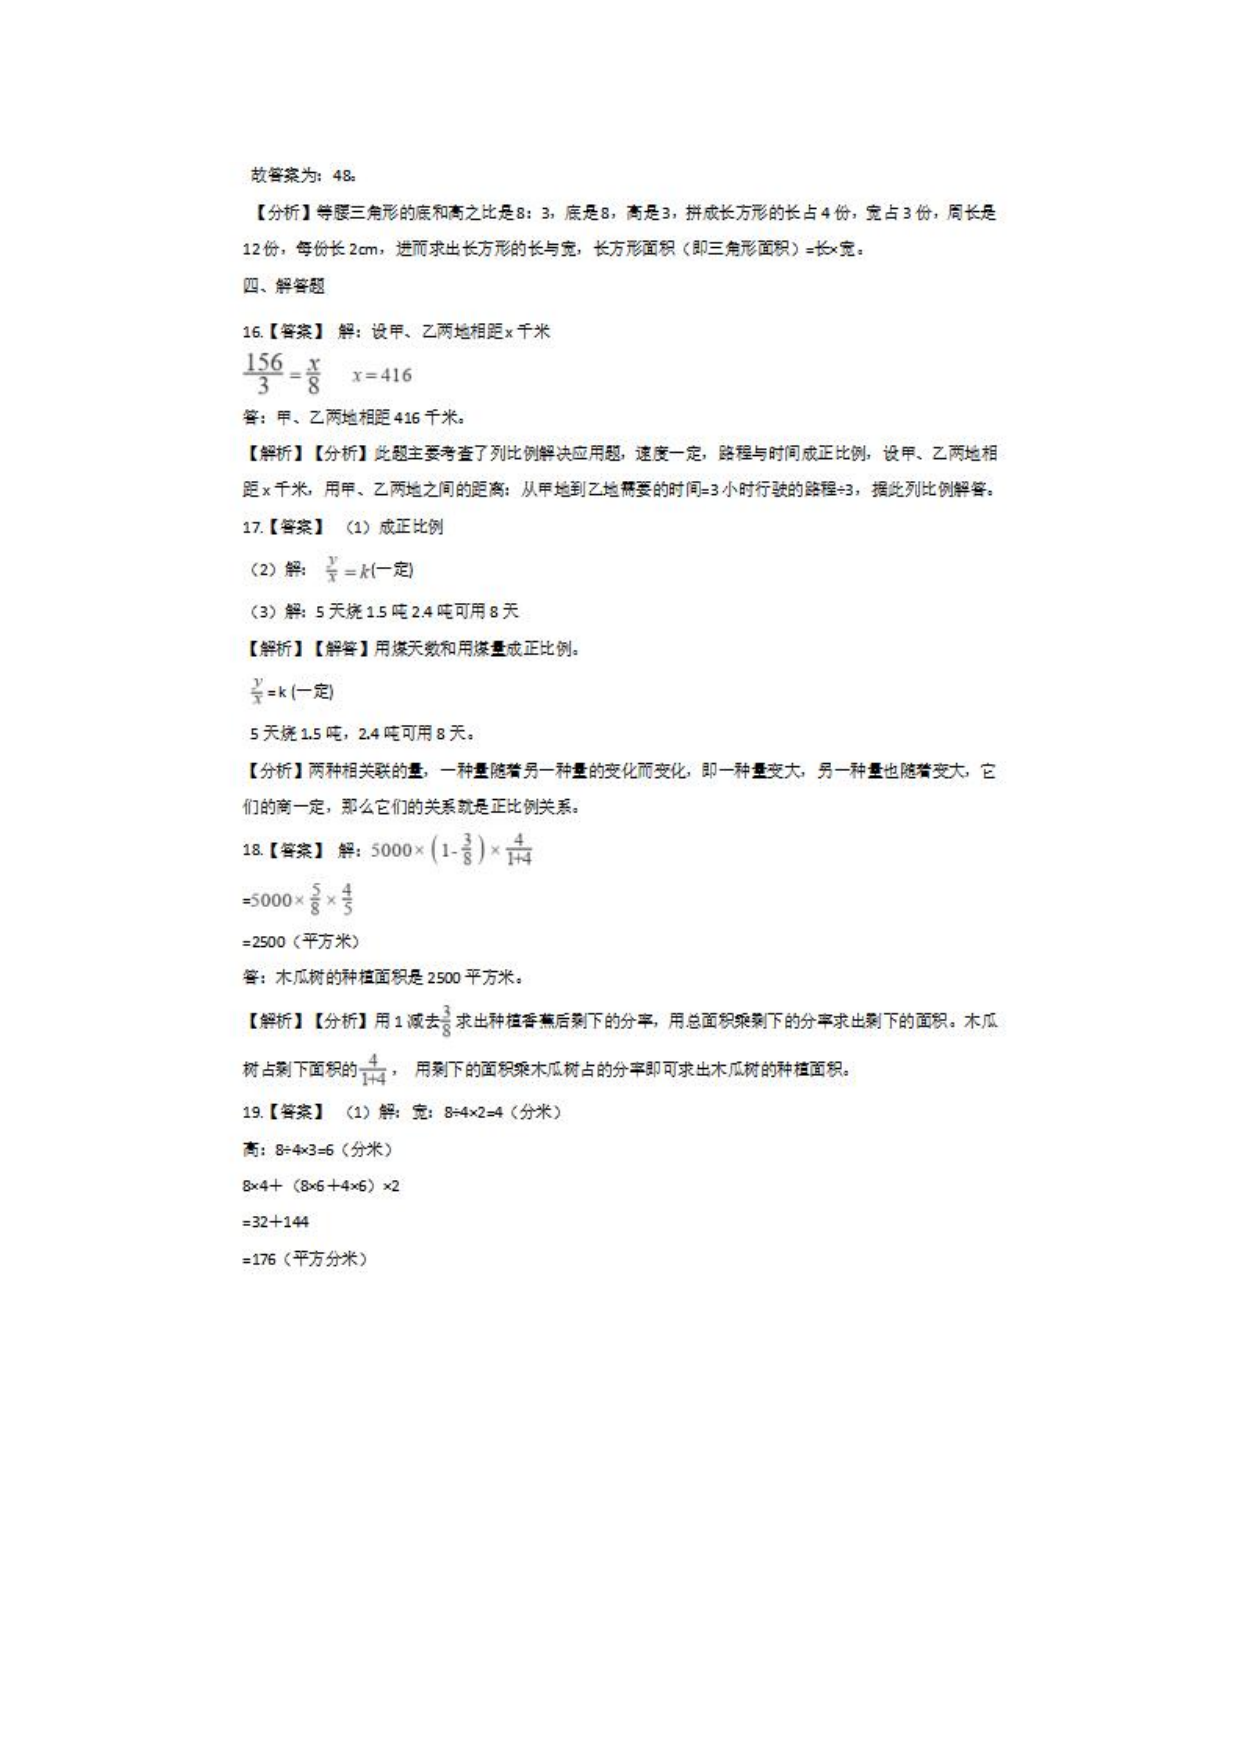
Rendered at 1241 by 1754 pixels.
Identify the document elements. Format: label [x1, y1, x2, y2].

picture [205, 162, 1035, 1276]
